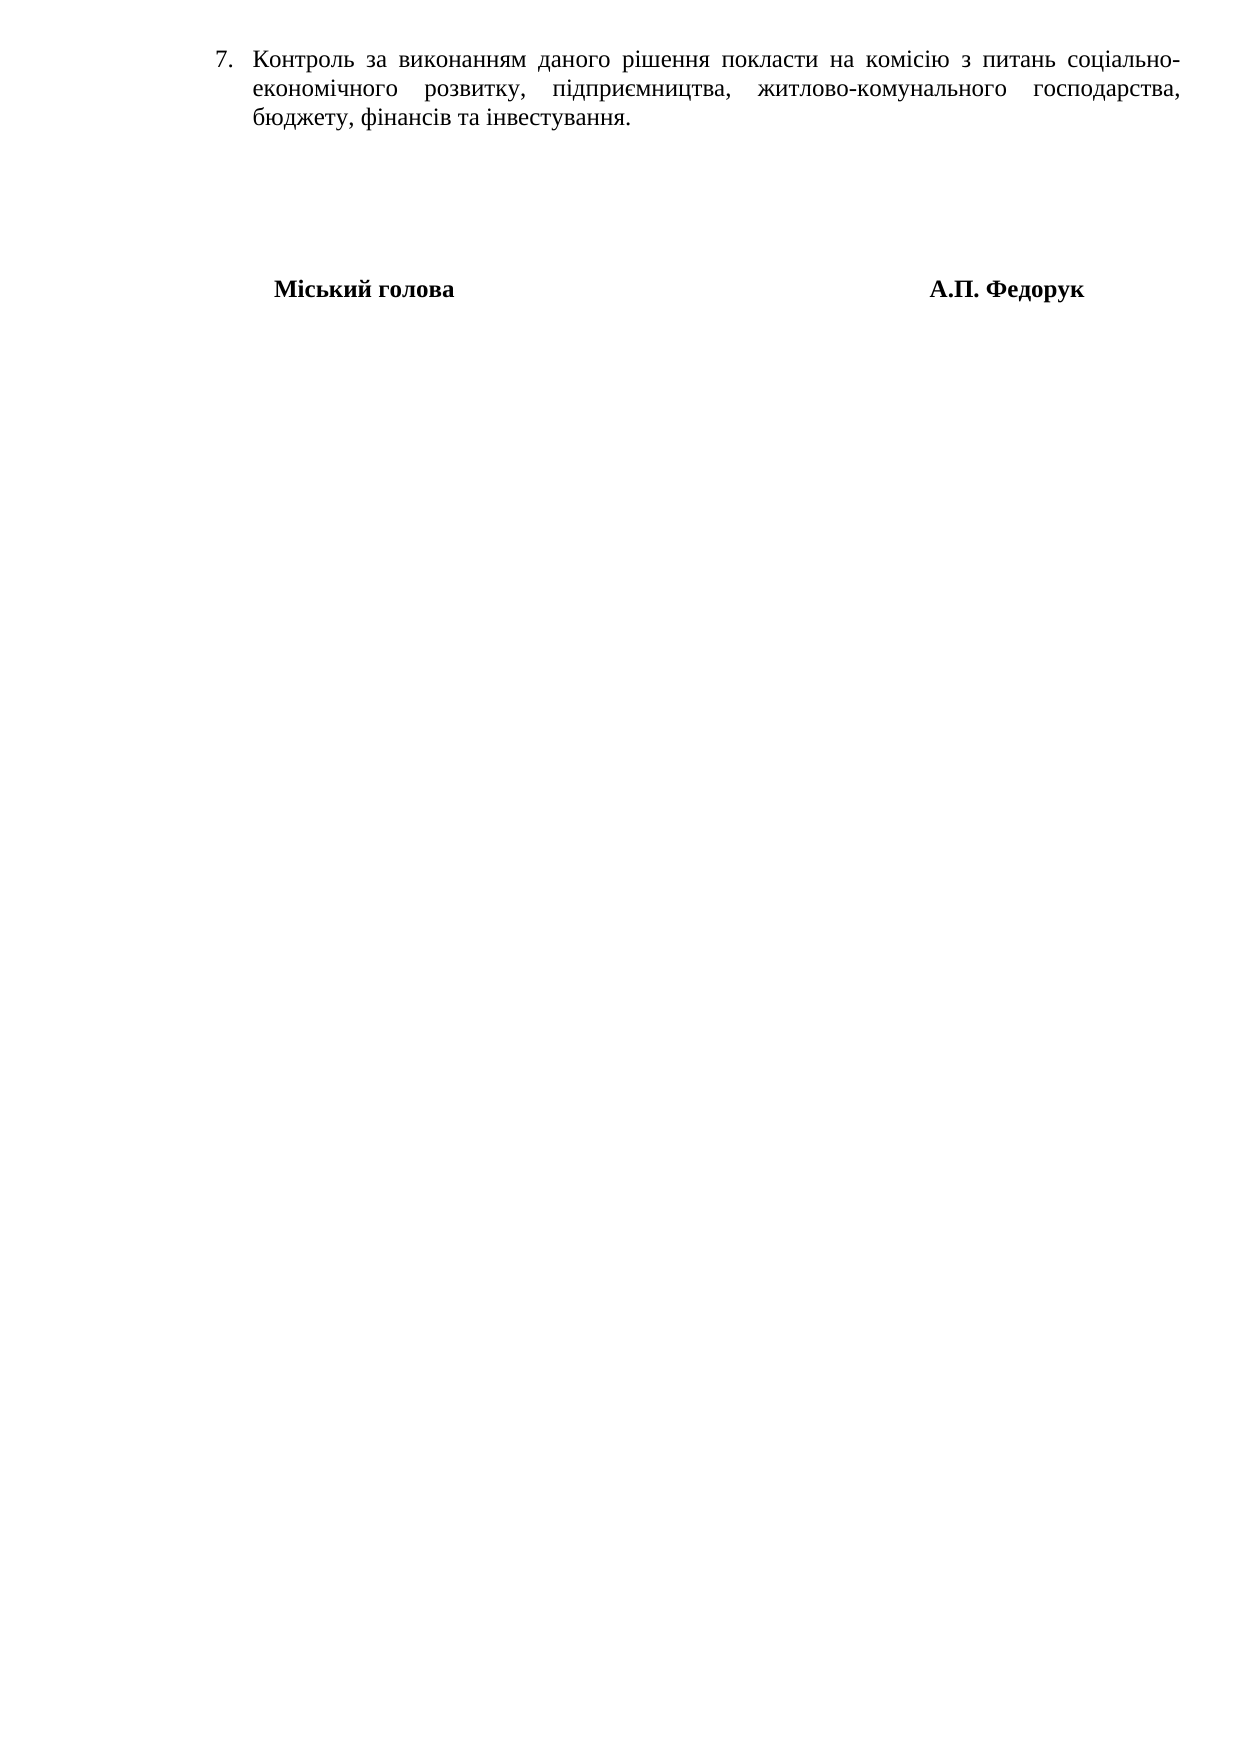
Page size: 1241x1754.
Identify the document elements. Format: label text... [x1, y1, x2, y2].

list Контроль за виконанням даного рішення покласти на комісію з питань соціально-економічного розвитку, підприємництва, житлово-комунального господарства, бюджету, фінансів та інвестування. [215, 44, 1181, 131]
subtitle Міський голова А.П. Федорук [177, 274, 1181, 303]
